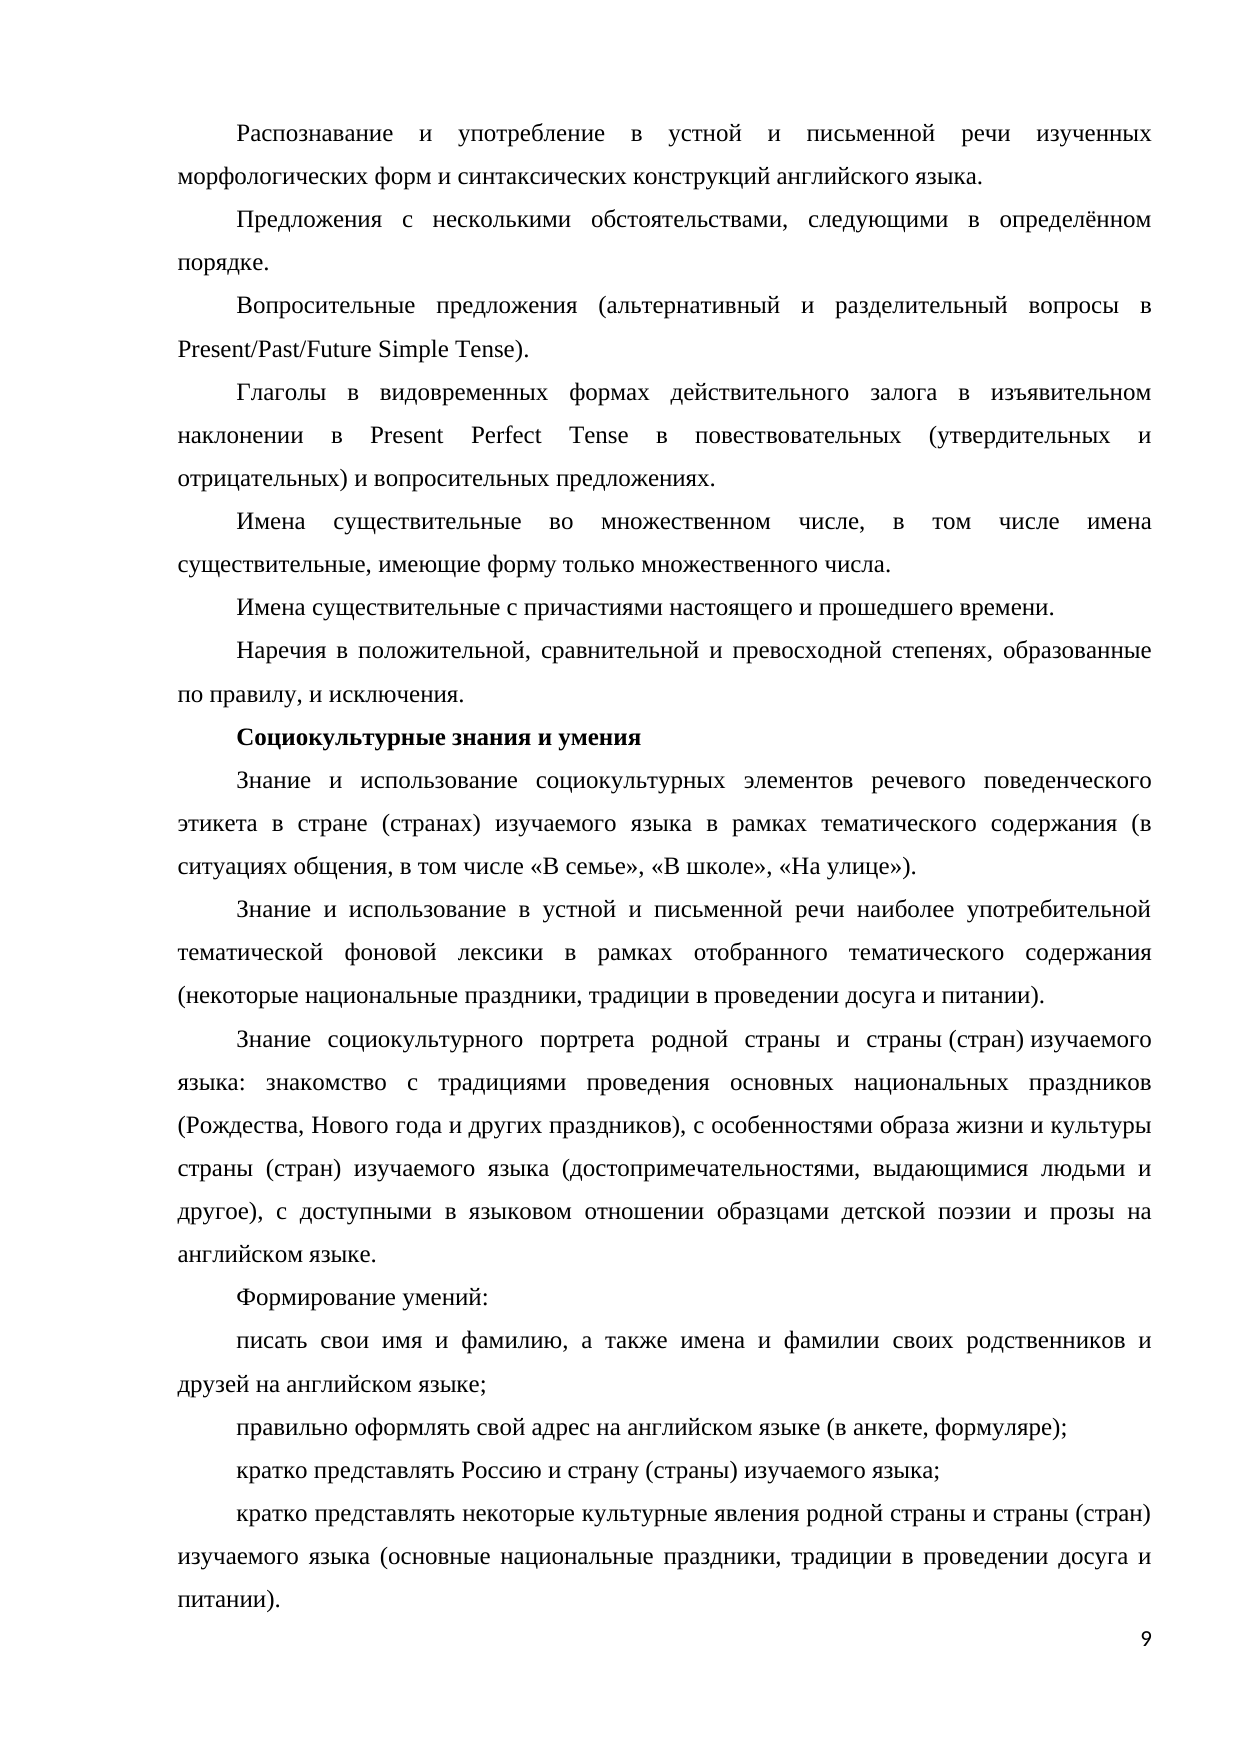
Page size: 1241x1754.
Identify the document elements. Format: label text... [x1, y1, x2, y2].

text Знание и использование социокультурных элементов речевого поведенческого этикета в стране (странах) изучаемого языка в рамках тематического содержания (в ситуациях общения, в том числе «В семье», «В школе», «На улице»). [177, 765, 1152, 880]
text Формирование умений: [177, 1282, 1152, 1311]
text правильно оформлять свой адрес на английском языке (в анкете, формуляре); [177, 1412, 1152, 1441]
text кратко представлять некоторые культурные явления родной страны и страны (стран) изучаемого языка (основные национальные праздники, традиции в проведении досуга и питании). [177, 1498, 1152, 1613]
text Знание и использование в устной и письменной речи наиболее употребительной тематической фоновой лексики в рамках отобранного тематического содержания (некоторые национальные праздники, традиции в проведении досуга и питании). [177, 894, 1152, 1009]
text Предложения с несколькими обстоятельствами, следующими в определённом порядке. [177, 204, 1152, 276]
text Имена существительные во множественном числе, в том числе имена существительные, имеющие форму только множественного числа. [177, 506, 1152, 578]
text Имена существительные с причастиями настоящего и прошедшего времени. [177, 592, 1152, 621]
text Распознавание и употребление в устной и письменной речи изученных морфологических форм и синтаксических конструкций английского языка. [177, 118, 1152, 190]
text Вопросительные предложения (альтернативный и разделительный вопросы в Present/Past/Future Simple Tense). [177, 291, 1152, 362]
text Социокультурные знания и умения [177, 722, 1152, 751]
text Глаголы в видовременных формах действительного залога в изъявительном наклонении в Present Perfect Tense в повествовательных (утвердительных и отрицательных) и вопросительных предложениях. [177, 377, 1152, 492]
text Знание социокультурного портрета родной страны и страны (стран) изучаемого языка: знакомство с традициями проведения основных национальных праздников (Рождества, Нового года и других праздников), с особенностями образа жизни и культуры страны (стран) изучаемого языка (достопримечательностями, выдающимися людьми и другое), с доступными в языковом отношении образцами детской поэзии и прозы на английском языке. [177, 1024, 1152, 1268]
text писать свои имя и фамилию, а также имена и фамилии своих родственников и друзей на английском языке; [177, 1326, 1152, 1397]
text кратко представлять Россию и страну (страны) изучаемого языка; [177, 1455, 1152, 1484]
text Наречия в положительной, сравнительной и превосходной степенях, образованные по правилу, и исключения. [177, 636, 1152, 707]
